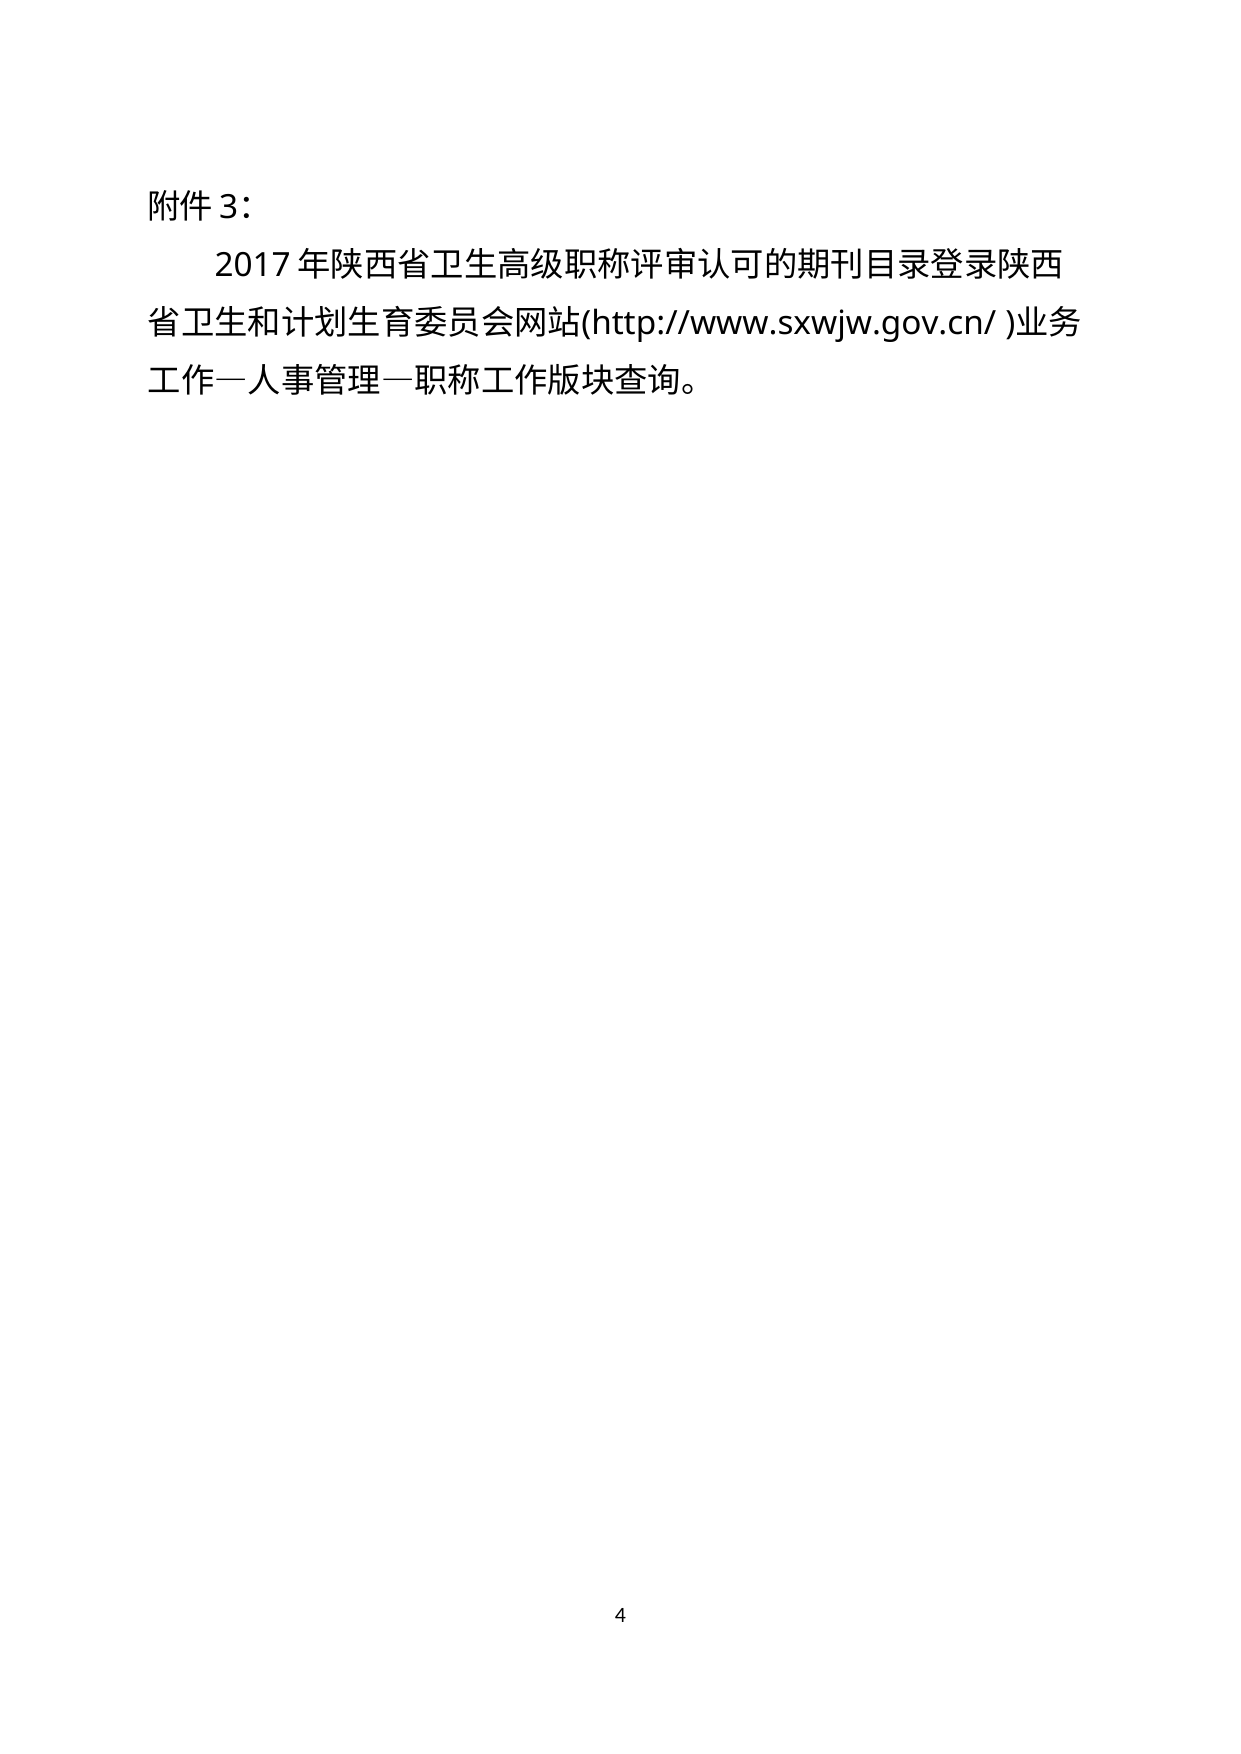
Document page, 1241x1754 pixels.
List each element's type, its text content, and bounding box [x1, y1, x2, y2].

text 附件3： [148, 177, 1136, 229]
text 2017年陕西省卫生高级职称评审认可的期刊目录登录陕西省卫生和计划生育委员会网站(http://www.sxwjw.gov.cn/ )业务工作—人事管理—职称工作版块查询。 [148, 229, 1092, 404]
